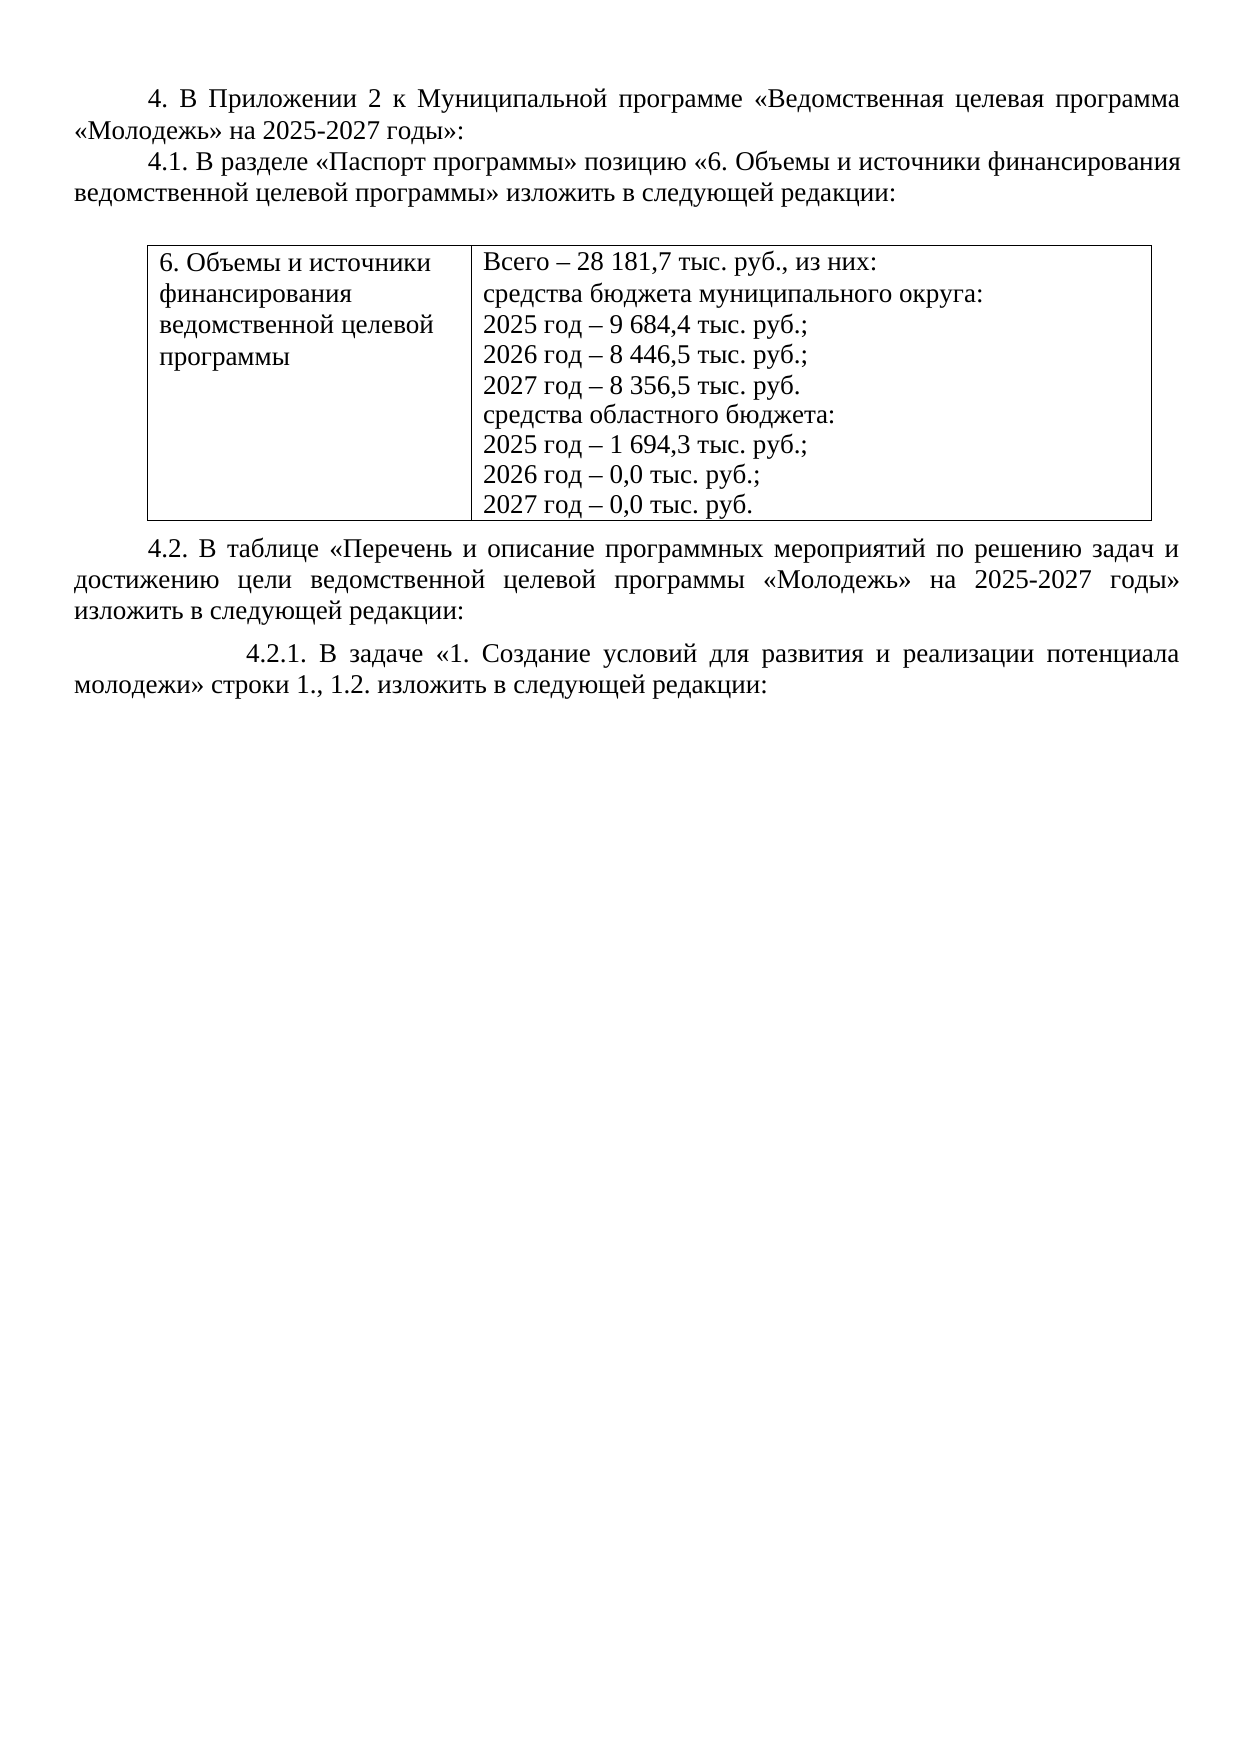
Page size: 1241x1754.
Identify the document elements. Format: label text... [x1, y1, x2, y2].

text 4.2.1. В задаче «1. Создание условий для развития и реализации потенциала молодежи» строки 1., 1.2. изложить в следующей редакции: [74, 637, 1181, 699]
text 4.1. В разделе «Паспорт программы» позицию «6. Объемы и источники финансирования ведомственной целевой программы» изложить в следующей редакции: [74, 145, 1181, 207]
text 4.2. В таблице «Перечень и описание программных мероприятий по решению задач и достижению цели ведомственной целевой программы «Молодежь» на 2025-2027 годы» изложить в следующей редакции: [74, 532, 1181, 625]
table_header 6. Объемы и источники финансирования ведомственной целевой программы [148, 246, 471, 520]
table_header Всего – 28 181,7 тыс. руб., из них: средства бюджета муниципального округа: 2025 год – 9 684,4 тыс. руб.; 2026 год – 8 446,5 тыс. руб.; 2027 год – 8 356,5 тыс. руб. средства областного бюджета: 2025 год – 1 694,3 тыс. руб.; 2026 год – 0,0 тыс. руб.; 2027 год – 0,0 тыс. руб. [472, 246, 1151, 520]
text 4. В Приложении 2 к Муниципальной программе «Ведомственная целевая программа «Молодежь» на 2025-2027 годы»: [74, 83, 1181, 145]
